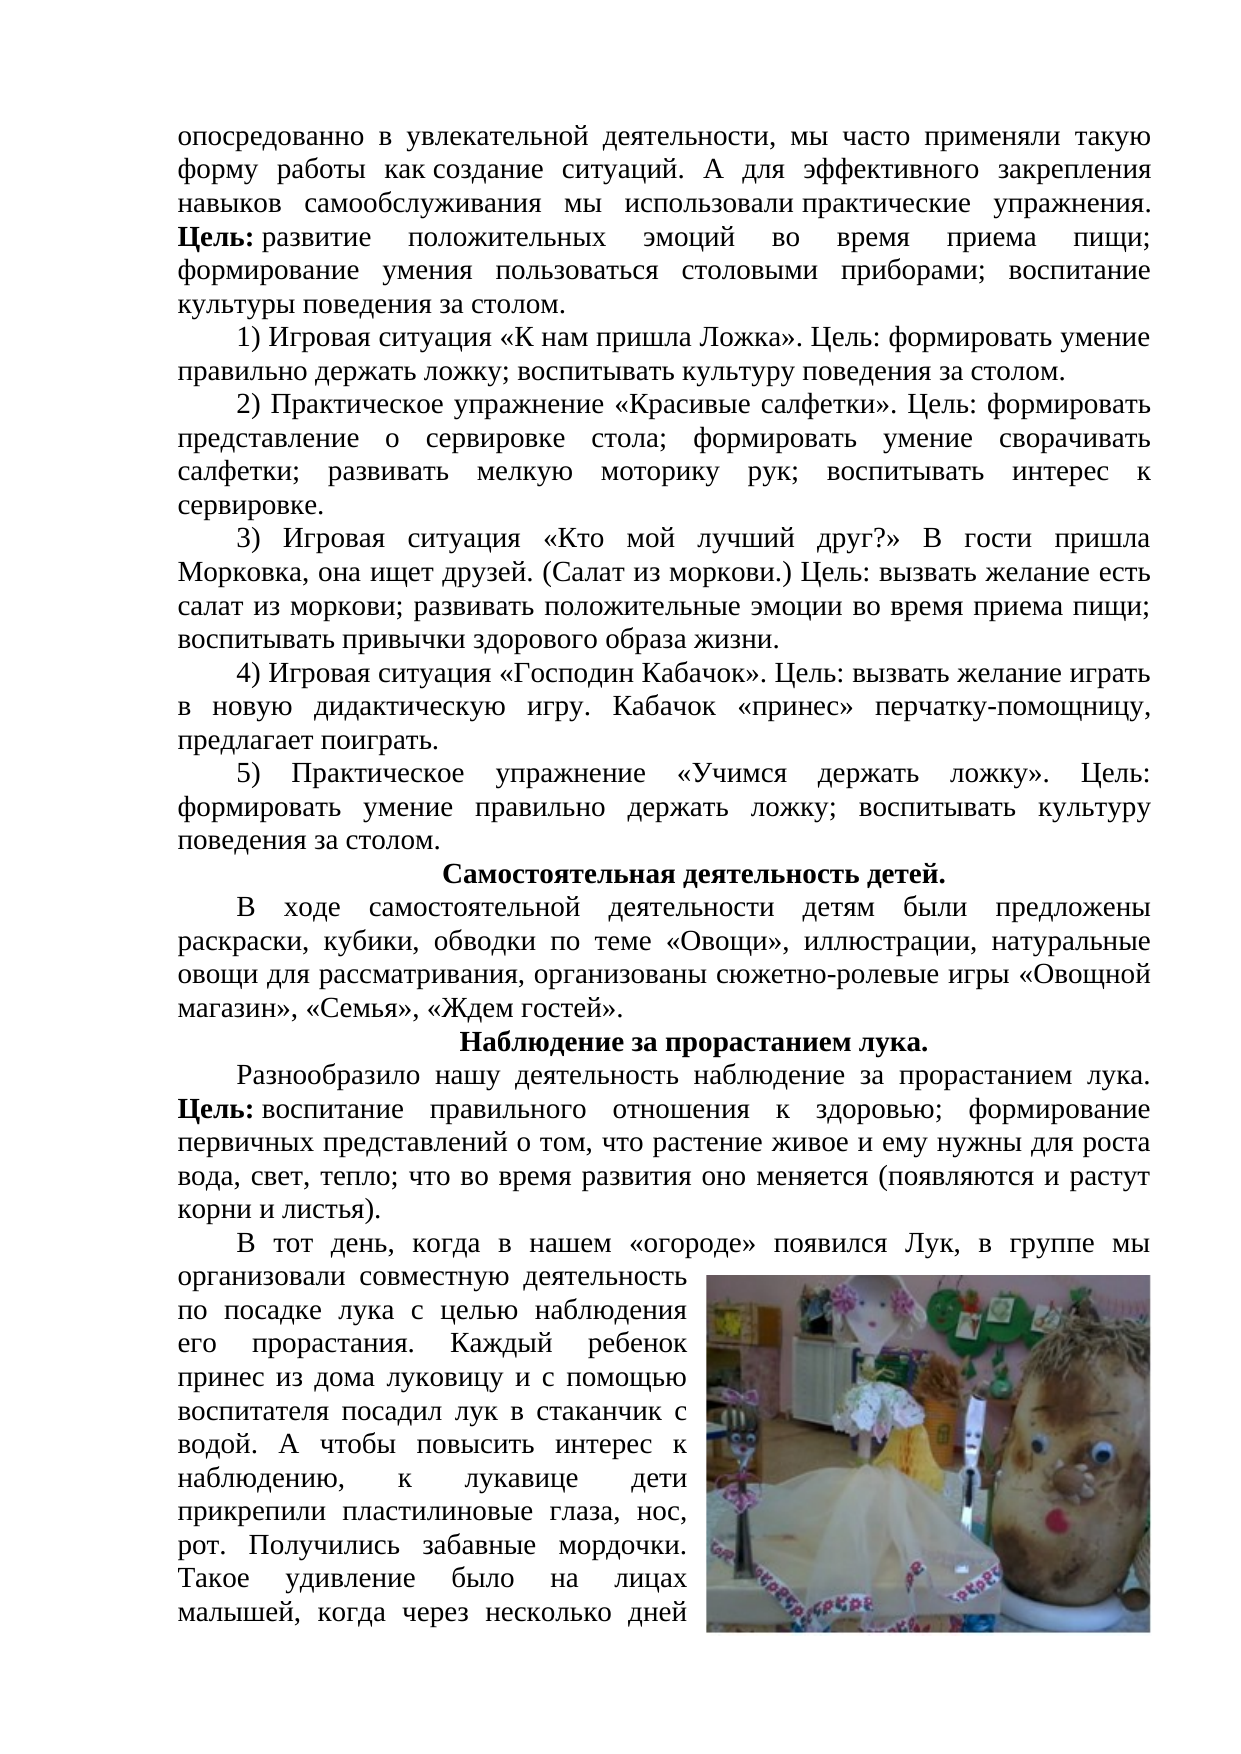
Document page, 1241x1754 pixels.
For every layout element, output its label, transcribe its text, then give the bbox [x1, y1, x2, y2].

text Самостоятельная деятельность детей. [177, 856, 1152, 889]
text 3) Игровая ситуация «Кто мой лучший друг?» В гости пришла Морковка, она ищет друзей. (Салат из моркови.) Цель: вызвать желание есть салат из моркови; развивать положительные эмоции во время приема пищи; воспитывать привычки здорового образа жизни. [177, 521, 1152, 655]
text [177, 1225, 1152, 1627]
text 4) Игровая ситуация «Господин Кабачок». Цель: вызвать желание играть в новую дидактическую игру. Кабачок «принес» перчатку-помощницу, предлагает поиграть. [177, 655, 1152, 755]
picture [706, 1275, 1152, 1636]
text Наблюдение за прорастанием лука. [177, 1024, 1152, 1057]
text В ходе самостоятельной деятельности детям были предложены раскраски, кубики, обводки по теме «Овощи», иллюстрации, натуральные овощи для рассматривания, организованы сюжетно-ролевые игры «Овощной магазин», «Семья», «Ждем гостей». [177, 889, 1152, 1024]
text 5) Практическое упражнение «Учимся держать ложку». Цель: формировать умение правильно держать ложку; воспитывать культуру поведения за столом. [177, 755, 1152, 856]
text 1) Игровая ситуация «К нам пришла Ложка». Цель: формировать умение правильно держать ложку; воспитывать культуру поведения за столом. [177, 319, 1152, 386]
text 2) Практическое упражнение «Красивые салфетки». Цель: формировать представление о сервировке стола; формировать умение сворачивать салфетки; развивать мелкую моторику рук; воспитывать интерес к сервировке. [177, 386, 1152, 521]
text Разнообразило нашу деятельность наблюдение за прорастанием лука. Цель: воспитание правильного отношения к здоровью; формирование первичных представлений о том, что растение живое и ему нужны для роста вода, свет, тепло; что во время развития оно меняется (появляются и растут корни и листья). [177, 1057, 1152, 1225]
